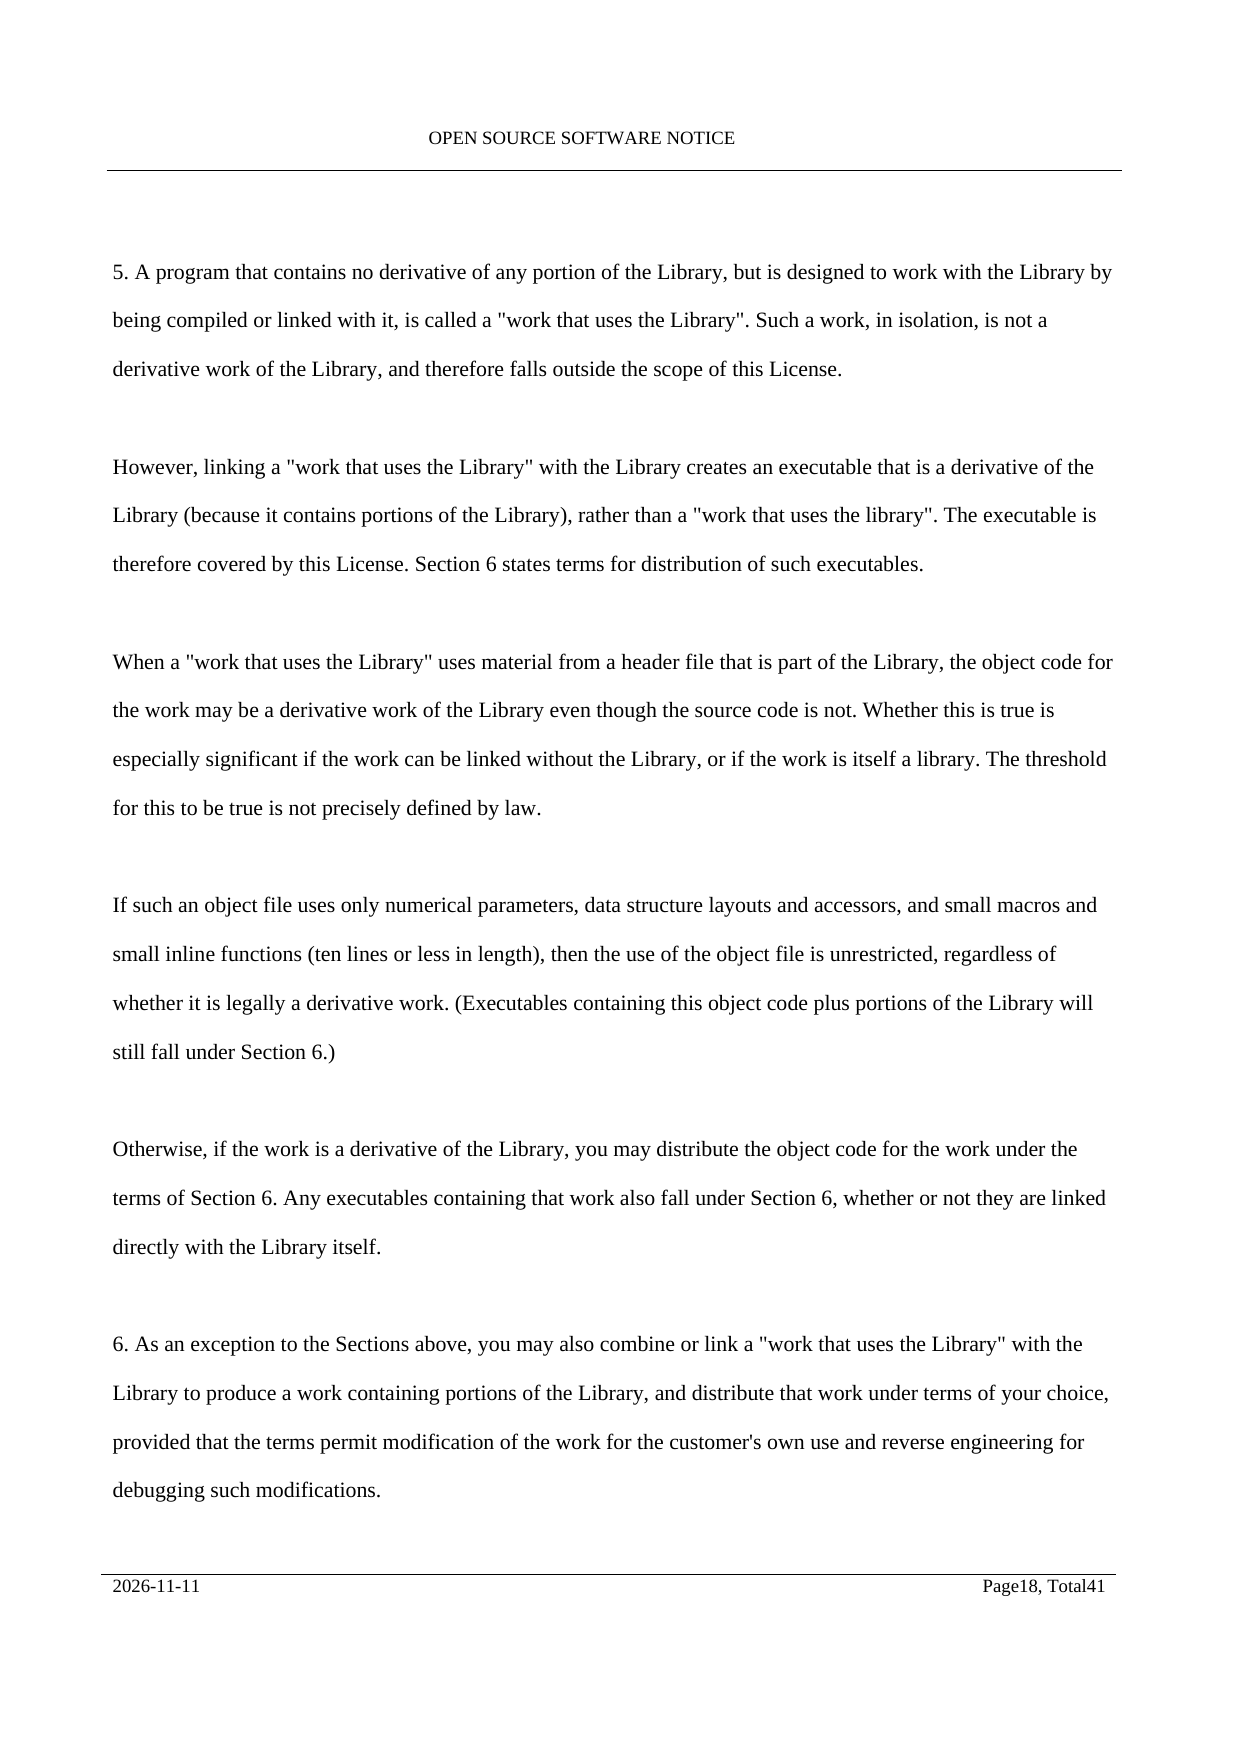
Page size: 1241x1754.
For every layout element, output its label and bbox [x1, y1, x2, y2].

text [112, 206, 1128, 1506]
